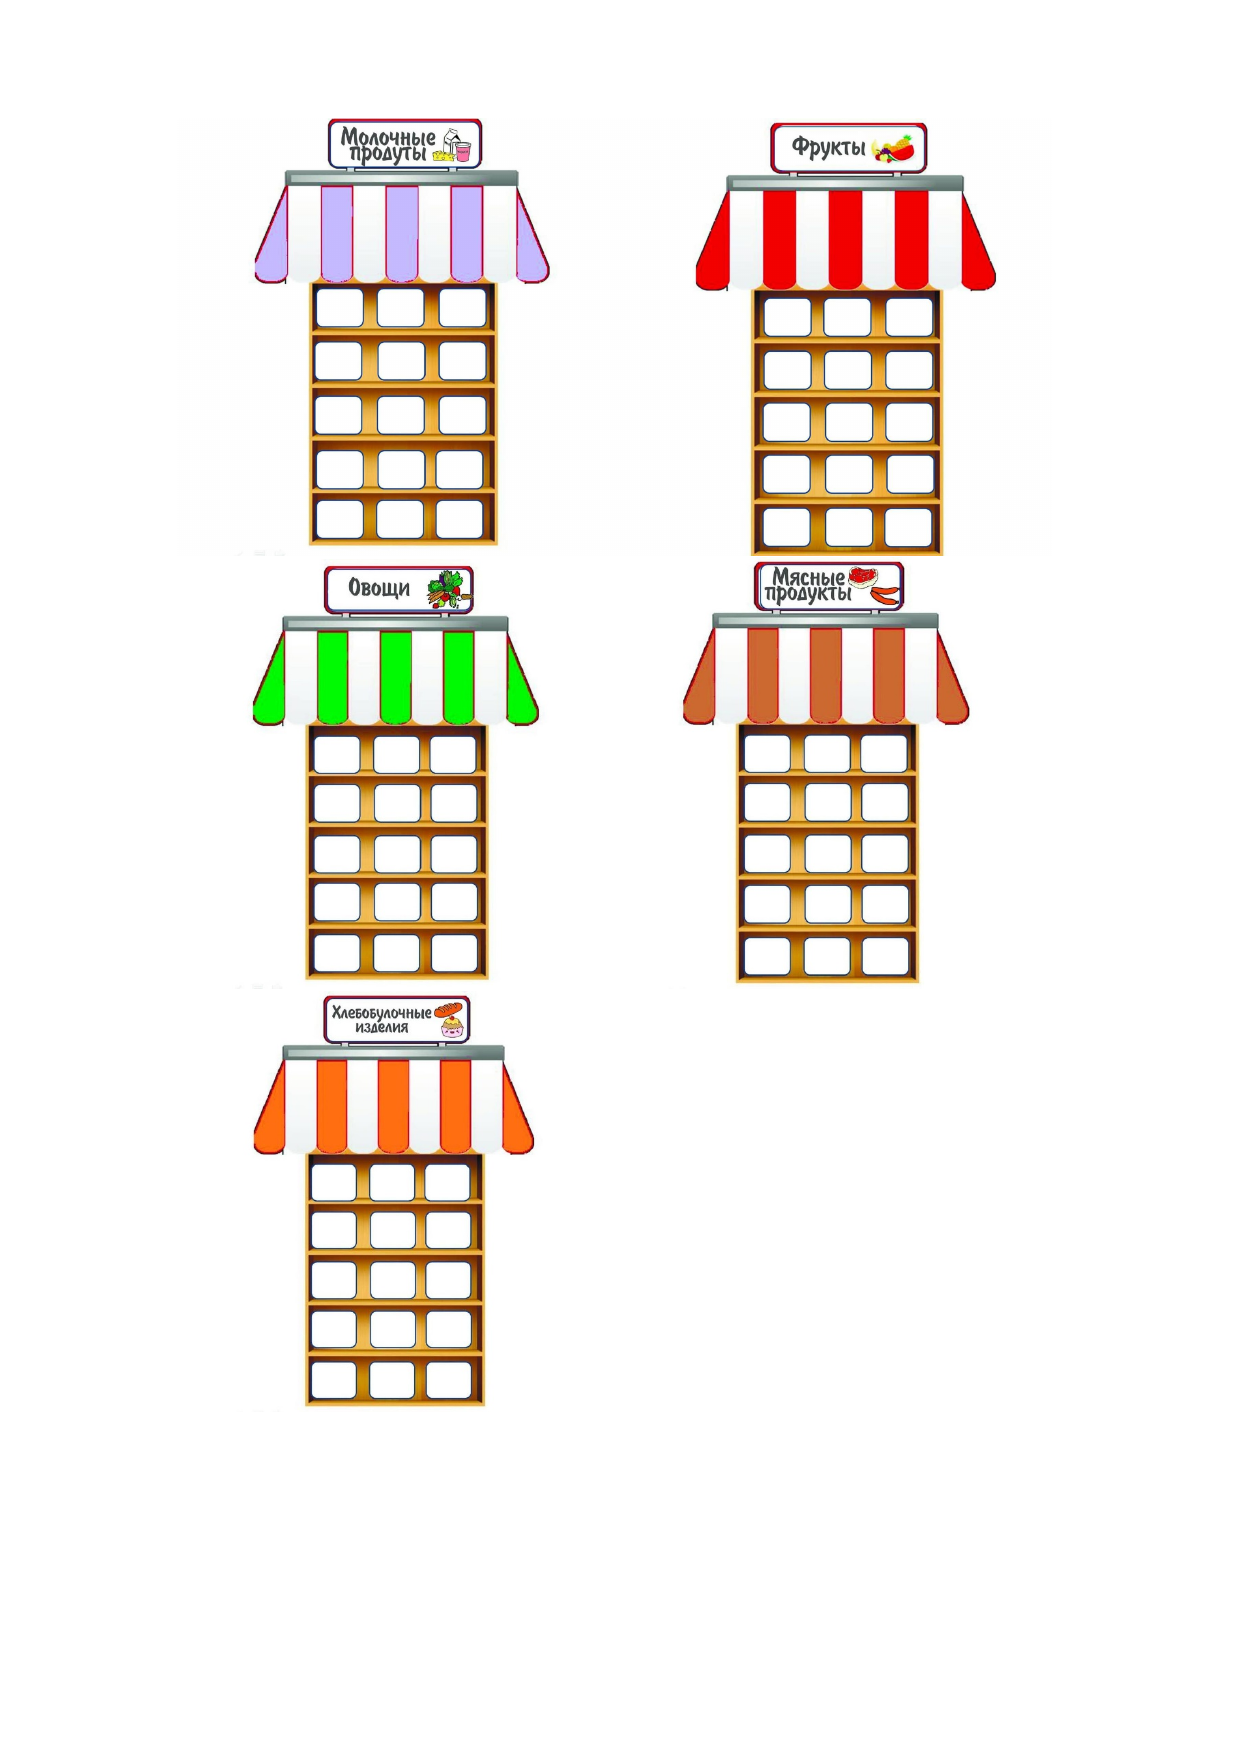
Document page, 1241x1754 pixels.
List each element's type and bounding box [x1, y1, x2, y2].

picture [177, 991, 598, 1412]
picture [177, 557, 1039, 989]
picture [177, 118, 1053, 556]
